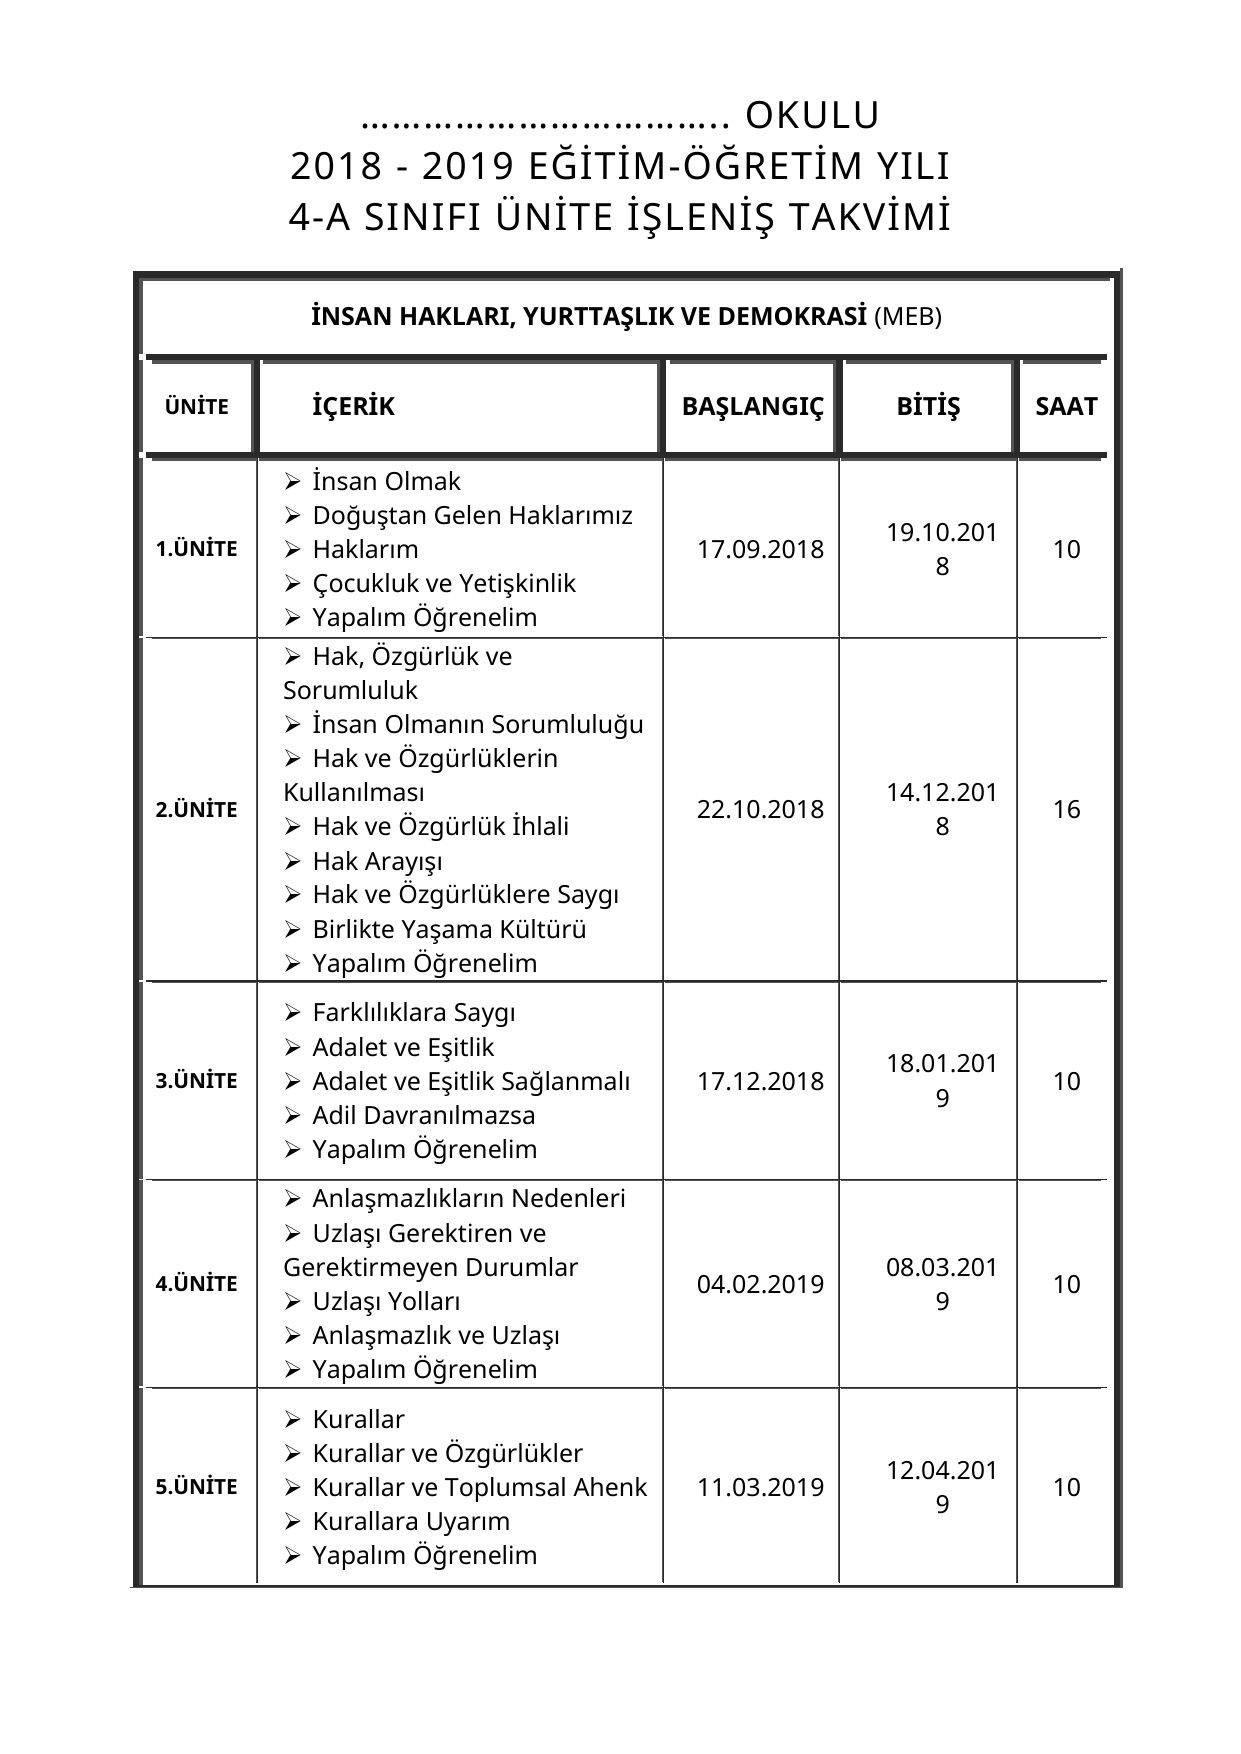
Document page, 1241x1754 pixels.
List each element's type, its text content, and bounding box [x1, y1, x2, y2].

table_cell 10 [1019, 979, 1114, 1178]
table_cell SAAT [1023, 351, 1114, 449]
table_cell BAŞLANGIÇ [670, 364, 833, 449]
table_cell İnsan Olmak Doğuştan Gelen Haklarımız Haklarım Çocukluk ve Yetişkinlik Yapalım Öğrenelim [259, 461, 662, 636]
table_cell 14.12.2018 [841, 639, 1016, 979]
table_cell 19.10.2018 [841, 461, 1016, 636]
table_cell 10 [1019, 1178, 1114, 1386]
table_cell 08.03.2019 [841, 1181, 1016, 1386]
table_cell 12.04.2019 [840, 1389, 1017, 1584]
table_cell 16 [1019, 636, 1114, 979]
table_cell 22.10.2018 [665, 639, 838, 979]
table_cell 04.02.2019 [665, 1181, 838, 1386]
table_cell 11.03.2019 [663, 1389, 839, 1584]
table_cell 1.ÜNİTE [139, 449, 256, 636]
text …………………………….. OKULU [130, 89, 1110, 140]
table_cell Kurallar Kurallar ve Özgürlükler Kurallar ve Toplumsal Ahenk Kurallara Uyarım Yapalım Öğrenelim [257, 1389, 663, 1584]
table_cell 17.09.2018 [665, 461, 838, 636]
table_cell 2.ÜNİTE [139, 636, 256, 979]
table_cell ÜNİTE [139, 351, 251, 449]
text 4-A SINIFI ÜNİTE İŞLENİŞ TAKVİMİ [130, 191, 1110, 242]
table_cell 10 [1019, 449, 1114, 636]
table_cell 5.ÜNİTE [139, 1386, 257, 1584]
table_cell 18.01.2019 [841, 983, 1016, 1178]
table_cell 4.ÜNİTE [139, 1178, 256, 1386]
table_cell Farklılıklara Saygı Adalet ve Eşitlik Adalet ve Eşitlik Sağlanmalı Adil Davranılmazsa Yapalım Öğrenelim [259, 983, 662, 1178]
table_cell Hak, Özgürlük ve Sorumluluk İnsan Olmanın Sorumluluğu Hak ve Özgürlüklerin Kullanılması Hak ve Özgürlük İhlali Hak Arayışı Hak ve Özgürlüklere Saygı Birlikte Yaşama Kültürü Yapalım Öğrenelim [259, 639, 662, 979]
table_cell BİTİŞ [846, 364, 1011, 449]
table_cell Anlaşmazlıkların Nedenleri Uzlaşı Gerektiren ve Gerektirmeyen Durumlar Uzlaşı Yolları Anlaşmazlık ve Uzlaşı Yapalım Öğrenelim [259, 1181, 662, 1386]
table_cell 10 [1017, 1386, 1114, 1584]
table_cell 3.ÜNİTE [139, 979, 256, 1178]
table_cell 17.12.2018 [665, 983, 838, 1178]
table_header İNSAN HAKLARI, YURTTAŞLIK VE DEMOKRASİ (MEB) [143, 281, 1110, 351]
table_cell İÇERİK [263, 364, 657, 449]
text 2018 - 2019 EĞİTİM-ÖĞRETİM YILI [130, 140, 1110, 191]
